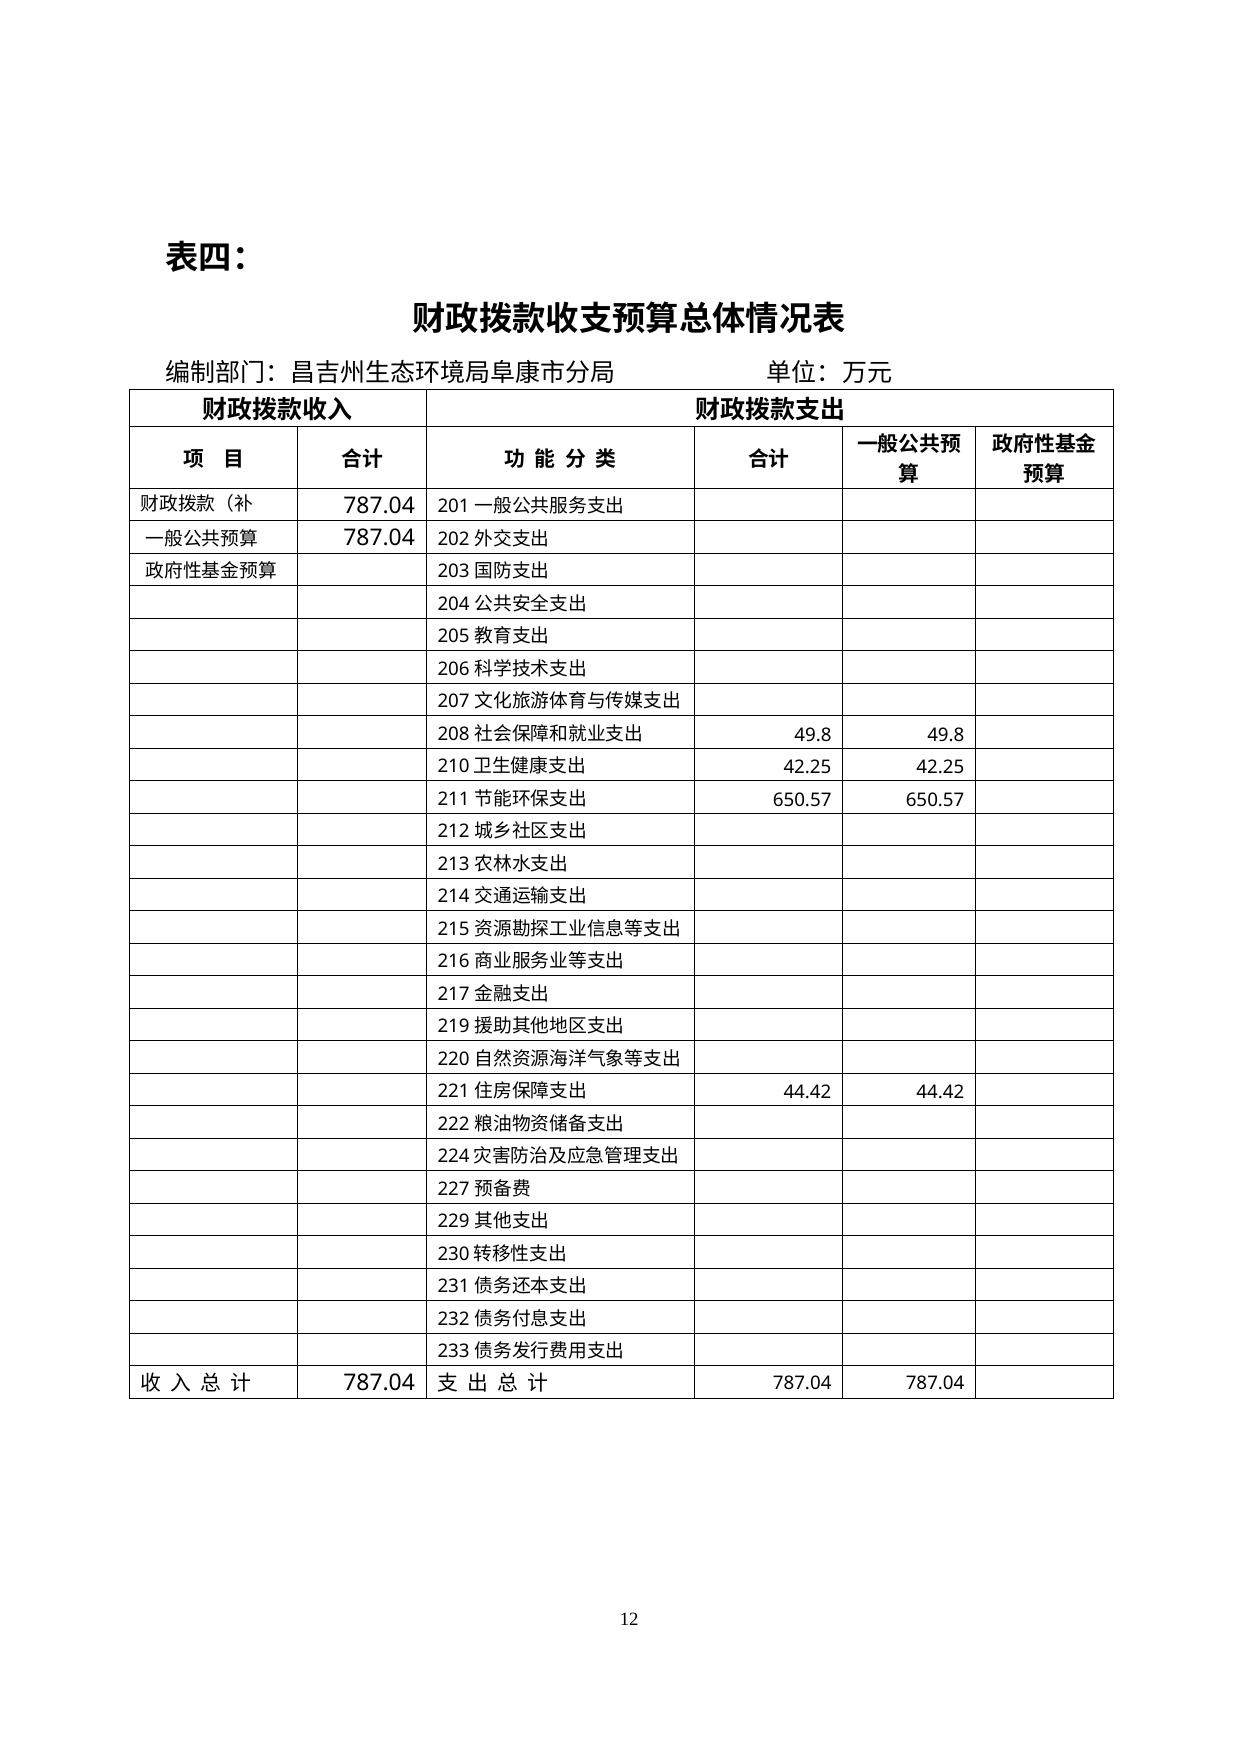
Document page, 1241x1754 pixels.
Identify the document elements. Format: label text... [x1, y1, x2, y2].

table_cell [130, 1236, 297, 1267]
table_cell [695, 1009, 842, 1040]
table_cell [843, 1269, 975, 1300]
table_cell [130, 1074, 297, 1105]
text 表四： [165, 231, 1092, 279]
table_cell [298, 1236, 426, 1267]
table_cell [130, 586, 297, 617]
table_cell [976, 1139, 1113, 1170]
text 编制部门：昌吉州生态环境局阜康市分局 单位：万元 [165, 352, 1092, 389]
table_cell [130, 911, 297, 942]
table_cell [976, 619, 1113, 650]
table_cell [976, 1106, 1113, 1137]
table_cell [695, 521, 842, 552]
table_cell 787.04 [298, 489, 426, 520]
table_cell [976, 1074, 1113, 1105]
table_cell 231 债务还本支出 [427, 1269, 694, 1300]
table_cell [976, 716, 1113, 747]
table_cell [695, 1334, 842, 1365]
table_cell 222 粮油物资储备支出 [427, 1106, 694, 1137]
table_cell [843, 489, 975, 520]
table_cell [130, 1009, 297, 1040]
table_cell 232 债务付息支出 [427, 1301, 694, 1332]
table_cell 42.25 [843, 749, 975, 780]
table_cell [298, 554, 426, 585]
table_cell 787.04 [695, 1366, 842, 1397]
table_cell [843, 684, 975, 715]
table_cell [695, 684, 842, 715]
table_cell [130, 1106, 297, 1137]
table_cell [843, 911, 975, 942]
table_cell [298, 781, 426, 812]
table_cell 650.57 [695, 781, 842, 812]
table_cell 229 其他支出 [427, 1204, 694, 1235]
table_cell [843, 1171, 975, 1202]
table_cell 214 交通运输支出 [427, 879, 694, 910]
table_cell [976, 1171, 1113, 1202]
table_cell [130, 1269, 297, 1300]
table_cell [130, 716, 297, 747]
table_cell [976, 1041, 1113, 1072]
table_cell [130, 1301, 297, 1332]
table_cell [130, 781, 297, 812]
table_cell [130, 814, 297, 845]
table_cell 207 文化旅游体育与传媒支出 [427, 684, 694, 715]
table_cell [130, 651, 297, 682]
table_cell [695, 1139, 842, 1170]
table_cell [976, 976, 1113, 1007]
table_cell [298, 944, 426, 975]
table_cell [130, 846, 297, 877]
table_cell 787.04 [298, 1366, 426, 1397]
table_cell [695, 1106, 842, 1137]
table_cell [298, 1041, 426, 1072]
table_cell [976, 521, 1113, 552]
table_cell [298, 749, 426, 780]
table_cell [298, 1204, 426, 1235]
table_cell 221 住房保障支出 [427, 1074, 694, 1105]
table_cell [976, 814, 1113, 845]
table_cell [695, 976, 842, 1007]
table_cell [843, 846, 975, 877]
table_cell [695, 846, 842, 877]
table_cell [976, 1009, 1113, 1040]
table_cell [695, 814, 842, 845]
table_cell [130, 619, 297, 650]
table_cell [130, 1139, 297, 1170]
table_cell 220 自然资源海洋气象等支出 [427, 1041, 694, 1072]
text 财政拨款收支预算总体情况表 [165, 292, 1092, 340]
table_cell [843, 1236, 975, 1267]
table_cell 合计 [695, 427, 842, 487]
table_cell [843, 879, 975, 910]
table_cell [695, 554, 842, 585]
table_cell [298, 684, 426, 715]
table_cell [976, 1366, 1113, 1397]
table_cell [298, 619, 426, 650]
table_cell [843, 814, 975, 845]
table_cell 支 出 总 计 [427, 1366, 694, 1397]
table_cell [298, 651, 426, 682]
table_cell 787.04 [843, 1366, 975, 1397]
table_cell 206 科学技术支出 [427, 651, 694, 682]
table_cell [976, 911, 1113, 942]
table_cell 功 能 分 类 [427, 427, 694, 487]
table_cell [130, 1334, 297, 1365]
table_cell [976, 879, 1113, 910]
table_cell 212 城乡社区支出 [427, 814, 694, 845]
table_cell 217 金融支出 [427, 976, 694, 1007]
table_cell [843, 1009, 975, 1040]
table_cell [298, 716, 426, 747]
table_cell [976, 489, 1113, 520]
table_cell 49.8 [843, 716, 975, 747]
table_cell [298, 586, 426, 617]
table_cell [695, 1171, 842, 1202]
table_cell [843, 1106, 975, 1137]
table_cell [130, 1171, 297, 1202]
table_cell [695, 651, 842, 682]
table_cell [976, 1334, 1113, 1365]
table_cell 201 一般公共服务支出 [427, 489, 694, 520]
table_cell 787.04 [298, 521, 426, 552]
table_cell [976, 554, 1113, 585]
table_cell [976, 749, 1113, 780]
table_cell [843, 1139, 975, 1170]
table_cell [843, 1301, 975, 1332]
table_cell 项 目 [130, 427, 297, 487]
table_cell 211 节能环保支出 [427, 781, 694, 812]
table_cell 202 外交支出 [427, 521, 694, 552]
table_cell 203 国防支出 [427, 554, 694, 585]
table_cell [130, 976, 297, 1007]
table_cell [976, 651, 1113, 682]
table_cell [695, 911, 842, 942]
table_cell 42.25 [695, 749, 842, 780]
table_cell 49.8 [695, 716, 842, 747]
table_cell [298, 1301, 426, 1332]
table_cell 216 商业服务业等支出 [427, 944, 694, 975]
table_cell [130, 944, 297, 975]
table_cell 224灾害防治及应急管理支出 [427, 1139, 694, 1170]
table_cell 215 资源勘探工业信息等支出 [427, 911, 694, 942]
table_cell [298, 1106, 426, 1137]
table_header 财政拨款支出 [427, 390, 1113, 426]
table_cell 213 农林水支出 [427, 846, 694, 877]
table_cell [843, 1334, 975, 1365]
table_cell [976, 1204, 1113, 1235]
table_cell [298, 976, 426, 1007]
table_cell [130, 684, 297, 715]
table_cell [130, 879, 297, 910]
table_cell 44.42 [843, 1074, 975, 1105]
table_cell [298, 846, 426, 877]
table_cell 204 公共安全支出 [427, 586, 694, 617]
table_cell 政府性基金预算 [130, 554, 297, 585]
table_cell 一般公共预算 [130, 521, 297, 552]
table_cell [298, 911, 426, 942]
table_cell [298, 814, 426, 845]
table_cell [843, 1041, 975, 1072]
table_cell [843, 976, 975, 1007]
table_cell 44.42 [695, 1074, 842, 1105]
table_cell 219 援助其他地区支出 [427, 1009, 694, 1040]
table_cell 210卫生健康支出 [427, 749, 694, 780]
table_cell [298, 1139, 426, 1170]
table_cell [843, 554, 975, 585]
table_cell [695, 1236, 842, 1267]
table_cell [695, 489, 842, 520]
table_cell 208 社会保障和就业支出 [427, 716, 694, 747]
table_cell [976, 684, 1113, 715]
table_cell [976, 781, 1113, 812]
table_cell [843, 586, 975, 617]
table_cell 财政拨款（补助） [130, 489, 297, 520]
table_cell [695, 879, 842, 910]
table_cell [976, 1236, 1113, 1267]
table_cell [976, 1269, 1113, 1300]
table_cell 650.57 [843, 781, 975, 812]
table_cell [843, 944, 975, 975]
table_cell [843, 651, 975, 682]
table_header 财政拨款收入 [130, 390, 426, 426]
table_cell [298, 879, 426, 910]
table_cell [298, 1171, 426, 1202]
table_cell [976, 586, 1113, 617]
table_cell [695, 1269, 842, 1300]
table_cell 政府性基金预算 [976, 427, 1113, 487]
table_cell 227 预备费 [427, 1171, 694, 1202]
table_cell 230转移性支出 [427, 1236, 694, 1267]
table_cell [695, 619, 842, 650]
table_cell 合计 [298, 427, 426, 487]
table_cell [695, 944, 842, 975]
table_cell [843, 521, 975, 552]
table_cell [298, 1269, 426, 1300]
table_cell [695, 1301, 842, 1332]
table_cell 205 教育支出 [427, 619, 694, 650]
table_cell [976, 944, 1113, 975]
table_cell [976, 1301, 1113, 1332]
table_cell [843, 1204, 975, 1235]
table_cell [298, 1009, 426, 1040]
table_cell [695, 586, 842, 617]
table_cell [298, 1334, 426, 1365]
table_cell [130, 1041, 297, 1072]
table_cell [298, 1074, 426, 1105]
table_cell 收 入 总 计 [130, 1366, 297, 1397]
table_cell 233 债务发行费用支出 [427, 1334, 694, 1365]
table_cell [695, 1041, 842, 1072]
table_cell [843, 619, 975, 650]
table_cell [130, 749, 297, 780]
table_cell [130, 1204, 297, 1235]
table_cell [695, 1204, 842, 1235]
table_cell 一般公共预算 [843, 427, 975, 487]
table_cell [976, 846, 1113, 877]
